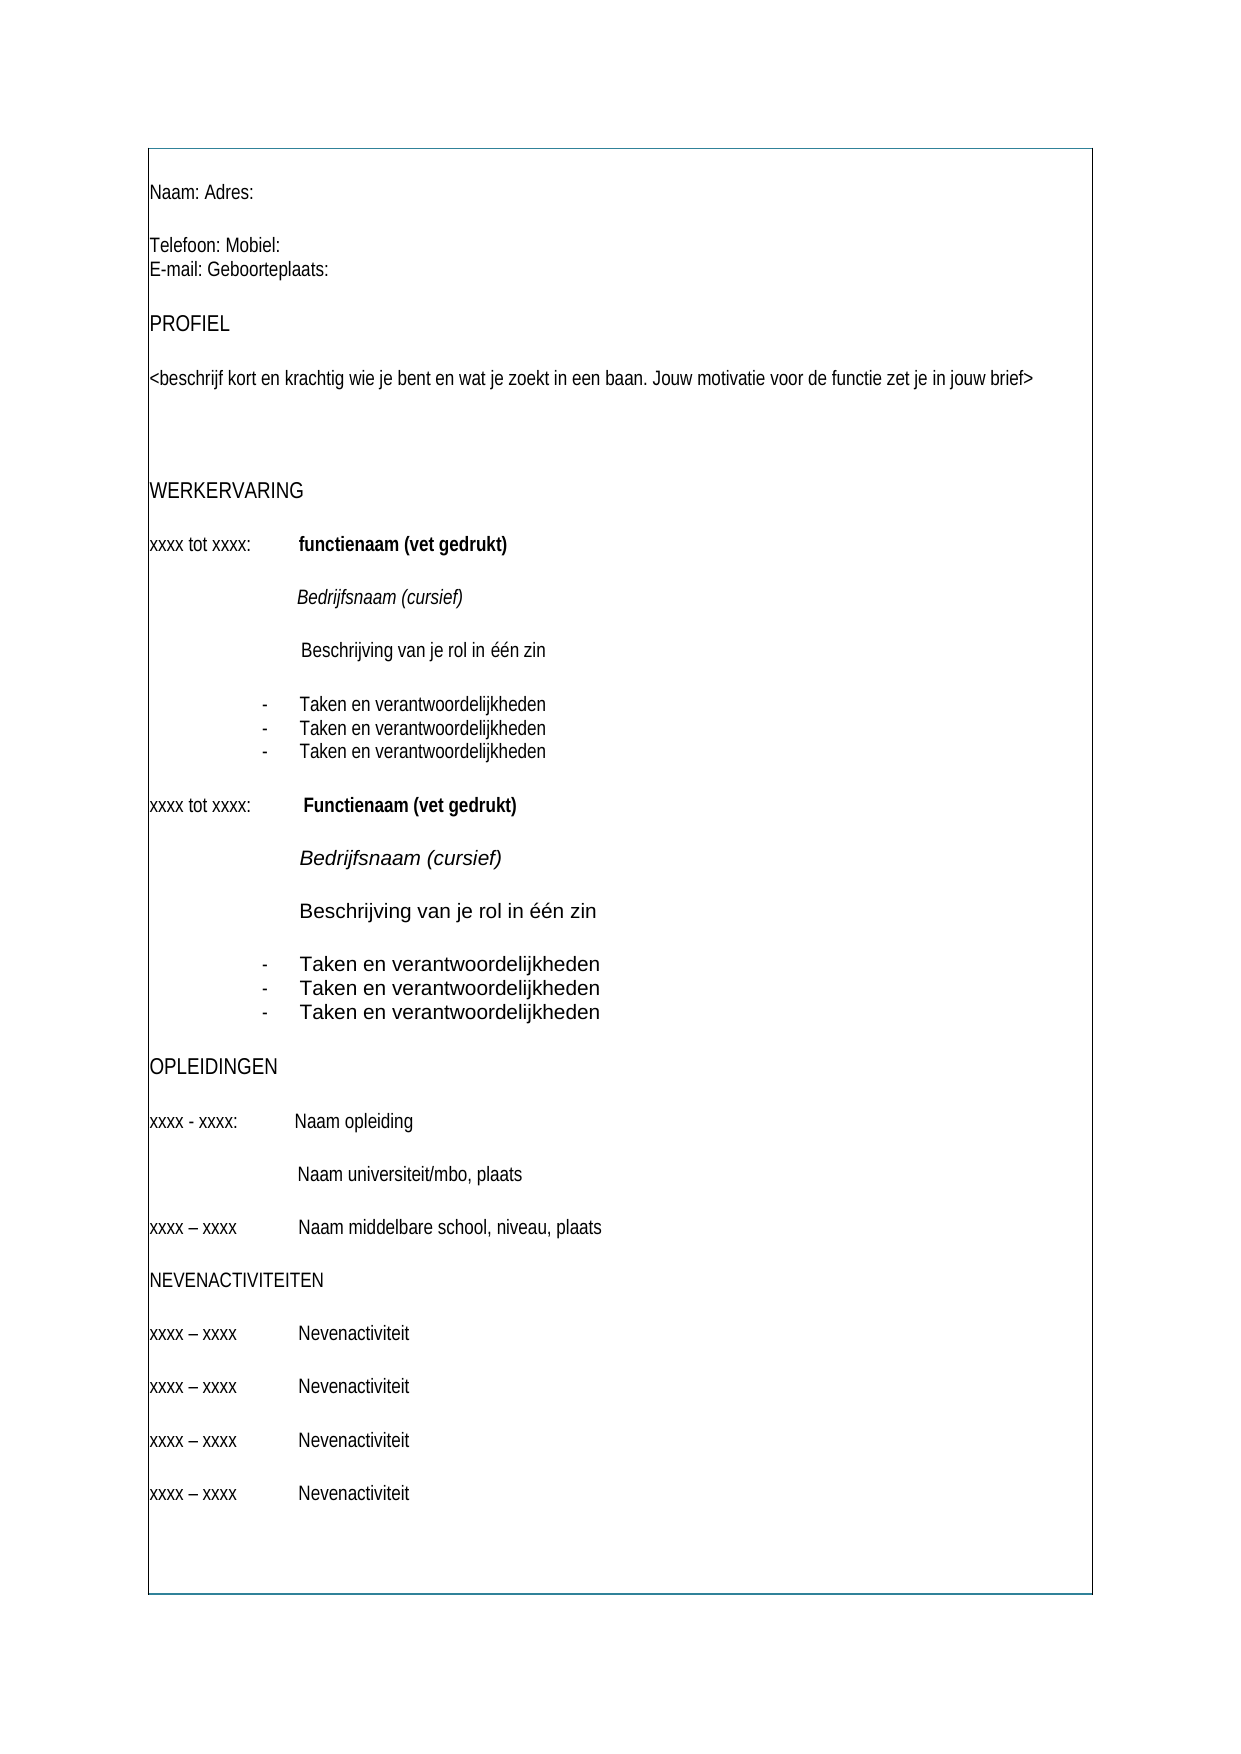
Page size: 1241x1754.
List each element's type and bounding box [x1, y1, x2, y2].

table_cell [149, 149, 1092, 1593]
